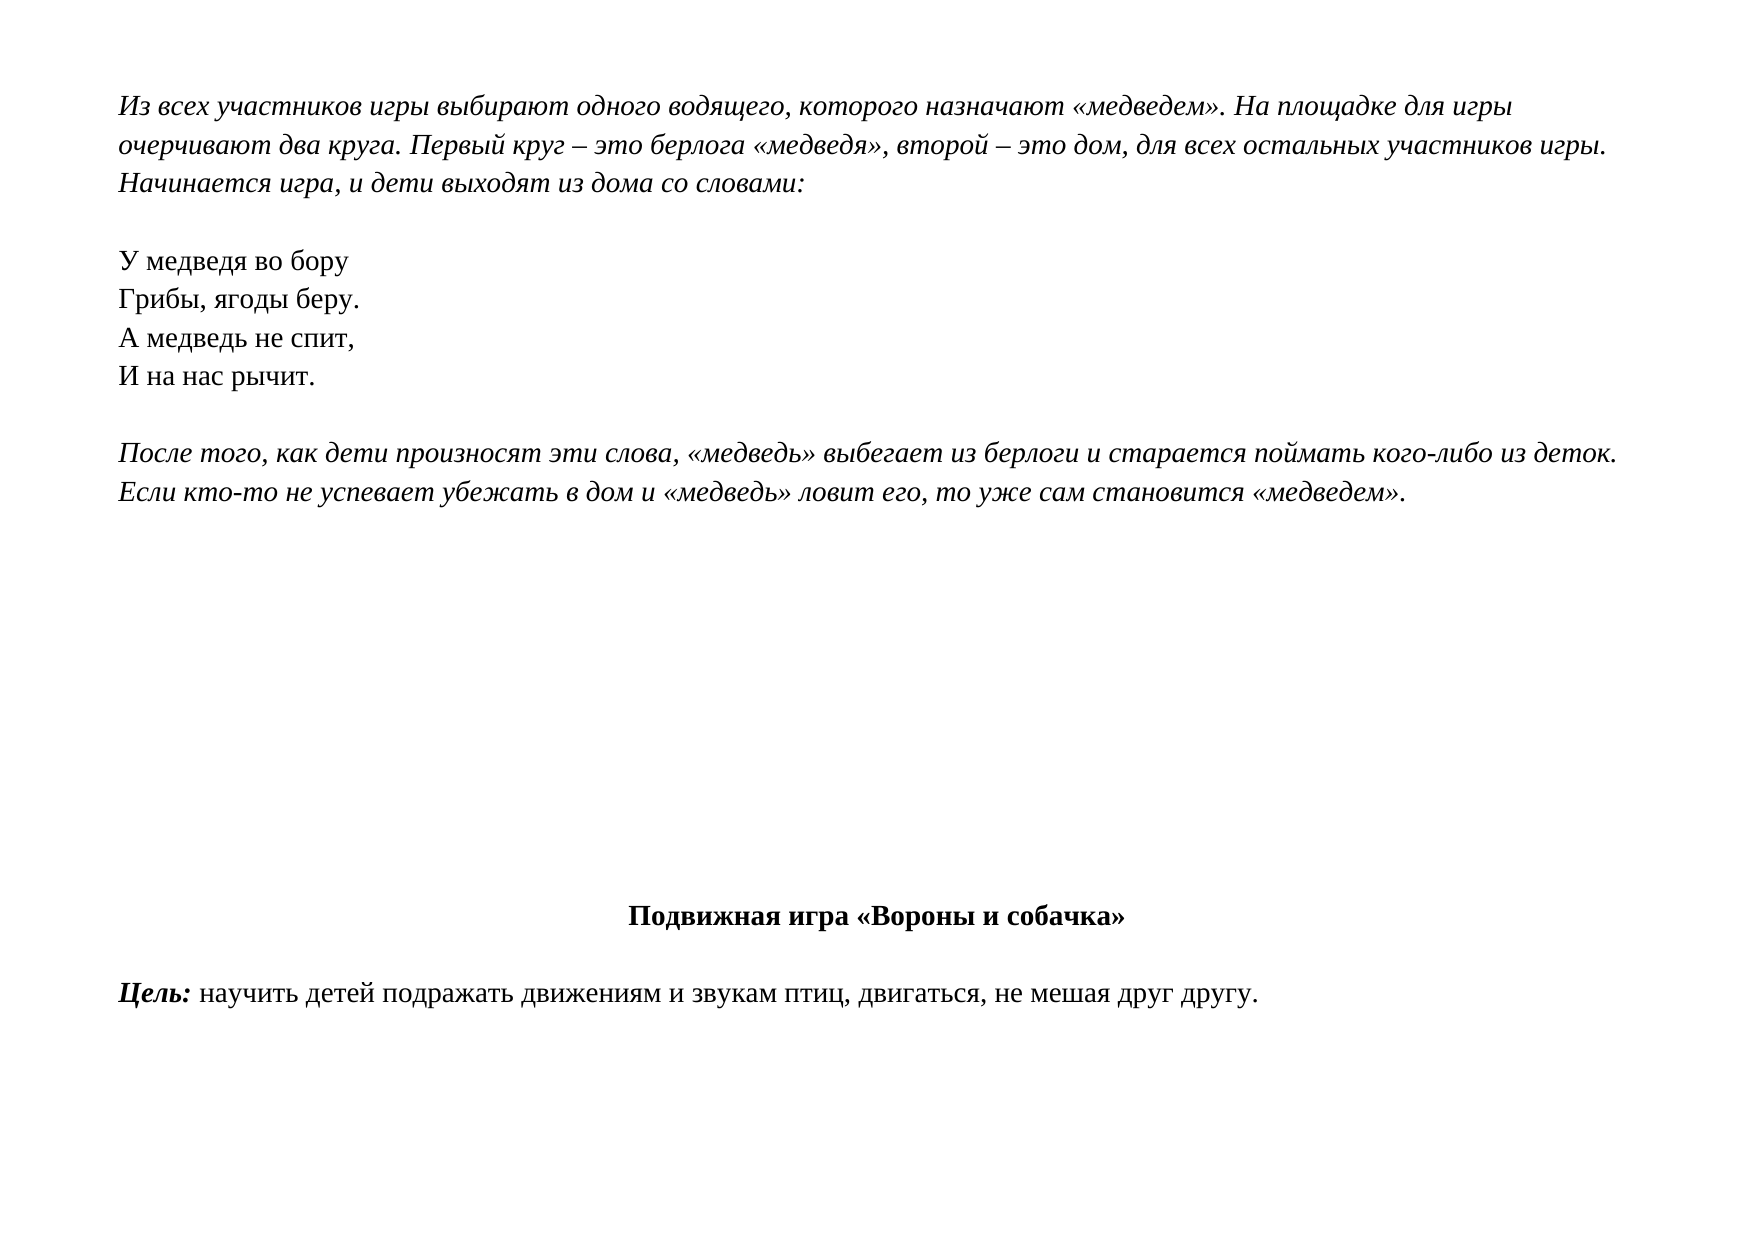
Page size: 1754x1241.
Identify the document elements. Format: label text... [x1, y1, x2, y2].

text После того, как дети произносят эти слова, «медведь» выбегает из берлоги и старается поймать кого-либо из деток. Если кто-то не успевает убежать в дом и «медведь» ловит его, то уже сам становится «медведем». [118, 435, 1636, 507]
text И на нас рычит. [118, 358, 1636, 392]
text Подвижная игра «Вороны и собачка» [118, 898, 1636, 931]
text Из всех участников игры выбирают одного водящего, которого назначают «медведем». На площадке для игры очерчивают два круга. Первый круг – это берлога «медведя», второй – это дом, для всех остальных участников игры. Начинается игра, и дети выходят из дома со словами: [118, 88, 1636, 199]
text Цель: научить детей подражать движениям и звукам птиц, двигаться, не мешая друг другу. [118, 975, 1636, 1008]
text Грибы, ягоды беру. [118, 281, 1636, 315]
text У медведя во бору [118, 243, 1636, 276]
text А медведь не спит, [118, 320, 1636, 353]
